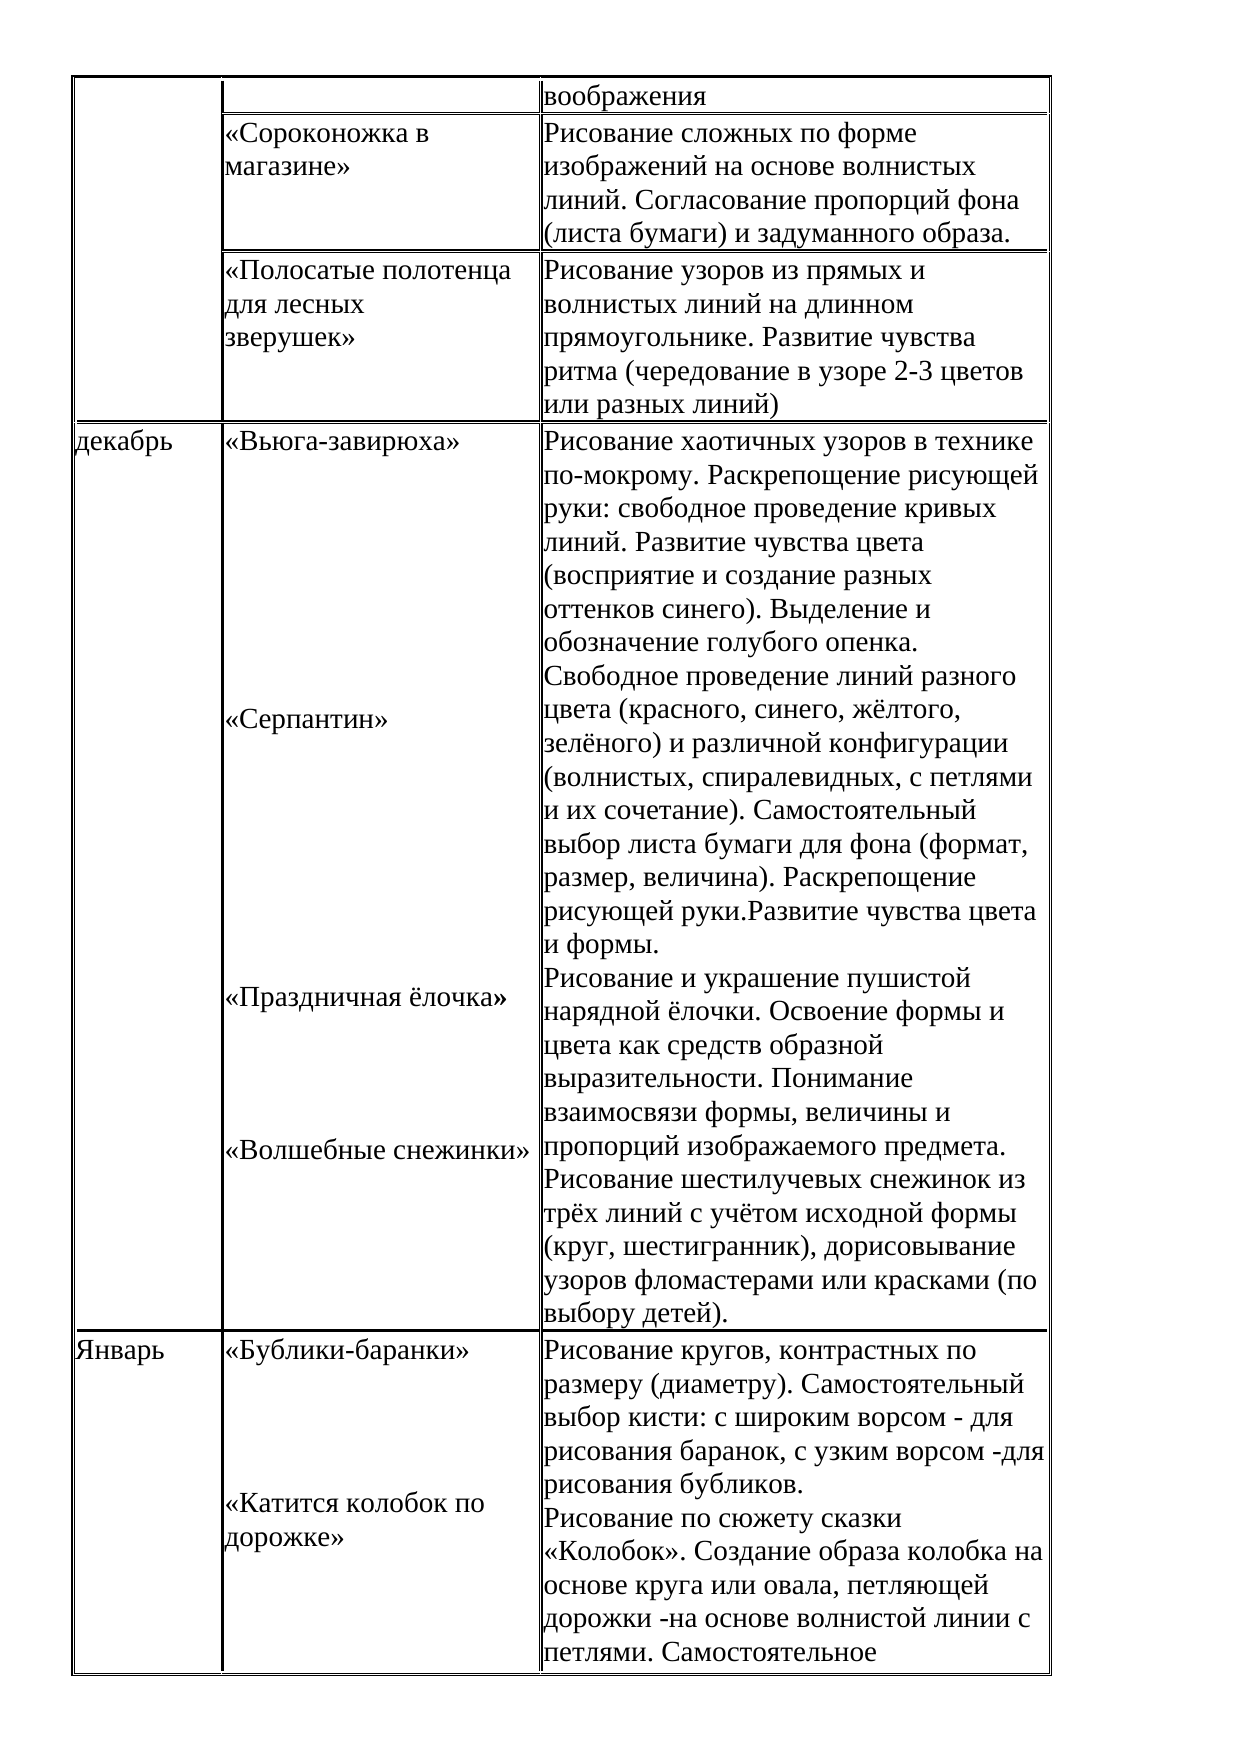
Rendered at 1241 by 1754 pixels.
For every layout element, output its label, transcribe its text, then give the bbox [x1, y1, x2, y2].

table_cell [222, 1329, 541, 1672]
table_cell «Полосатые полотенца для лесных зверушек» [224, 253, 539, 420]
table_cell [222, 77, 541, 112]
table_cell декабрь [75, 420, 221, 1329]
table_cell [541, 1329, 1049, 1672]
table_cell Рисование хаотичных узоров в технике по-мокрому. Раскрепощение рисующей руки: свободное проведение кривых линий. Развитие чувства цвета (восприятие и создание разных оттенков синего). Выделение и обозначение голубого опенка. Свободное проведение линий разного цвета (красного, синего, жёлтого, зелёного) и различной конфигурации (волнистых, спиралевидных, с петлями и их сочетание). Самостоятельный выбор листа бумаги для фона (формат, размер, величина). Раскрепощение рисующей руки.Развитие чувства цвета и формы. Рисование и украшение пушистой нарядной ёлочки. Освоение формы и цвета как средств образной выразительности. Понимание взаимосвязи формы, величины и пропорций изображаемого предмета. Рисование шестилучевых снежинок из трёх линий с учётом исходной формы (круг, шестигранник), дорисовывание узоров фломастерами или красками (по выбору детей). [543, 420, 1049, 1329]
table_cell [541, 78, 1049, 112]
table_cell «Сороконожка в магазине» [224, 115, 539, 249]
table_cell «Вьюга-завирюха» «Серпантин» «Праздничная ёлочка» «Волшебные снежинки» [224, 424, 539, 1329]
table_cell Рисование узоров из прямых и волнистых линий на длинном прямоугольнике. Развитие чувства ритма (чередование в узоре 2-3 цветов или разных линий) [543, 249, 1049, 420]
table_cell Рисование сложных по форме изображений на основе волнистых линий. Согласование пропорций фона (листа бумаги) и задуманного образа. [541, 112, 1050, 249]
table_cell Январь [75, 1329, 222, 1672]
